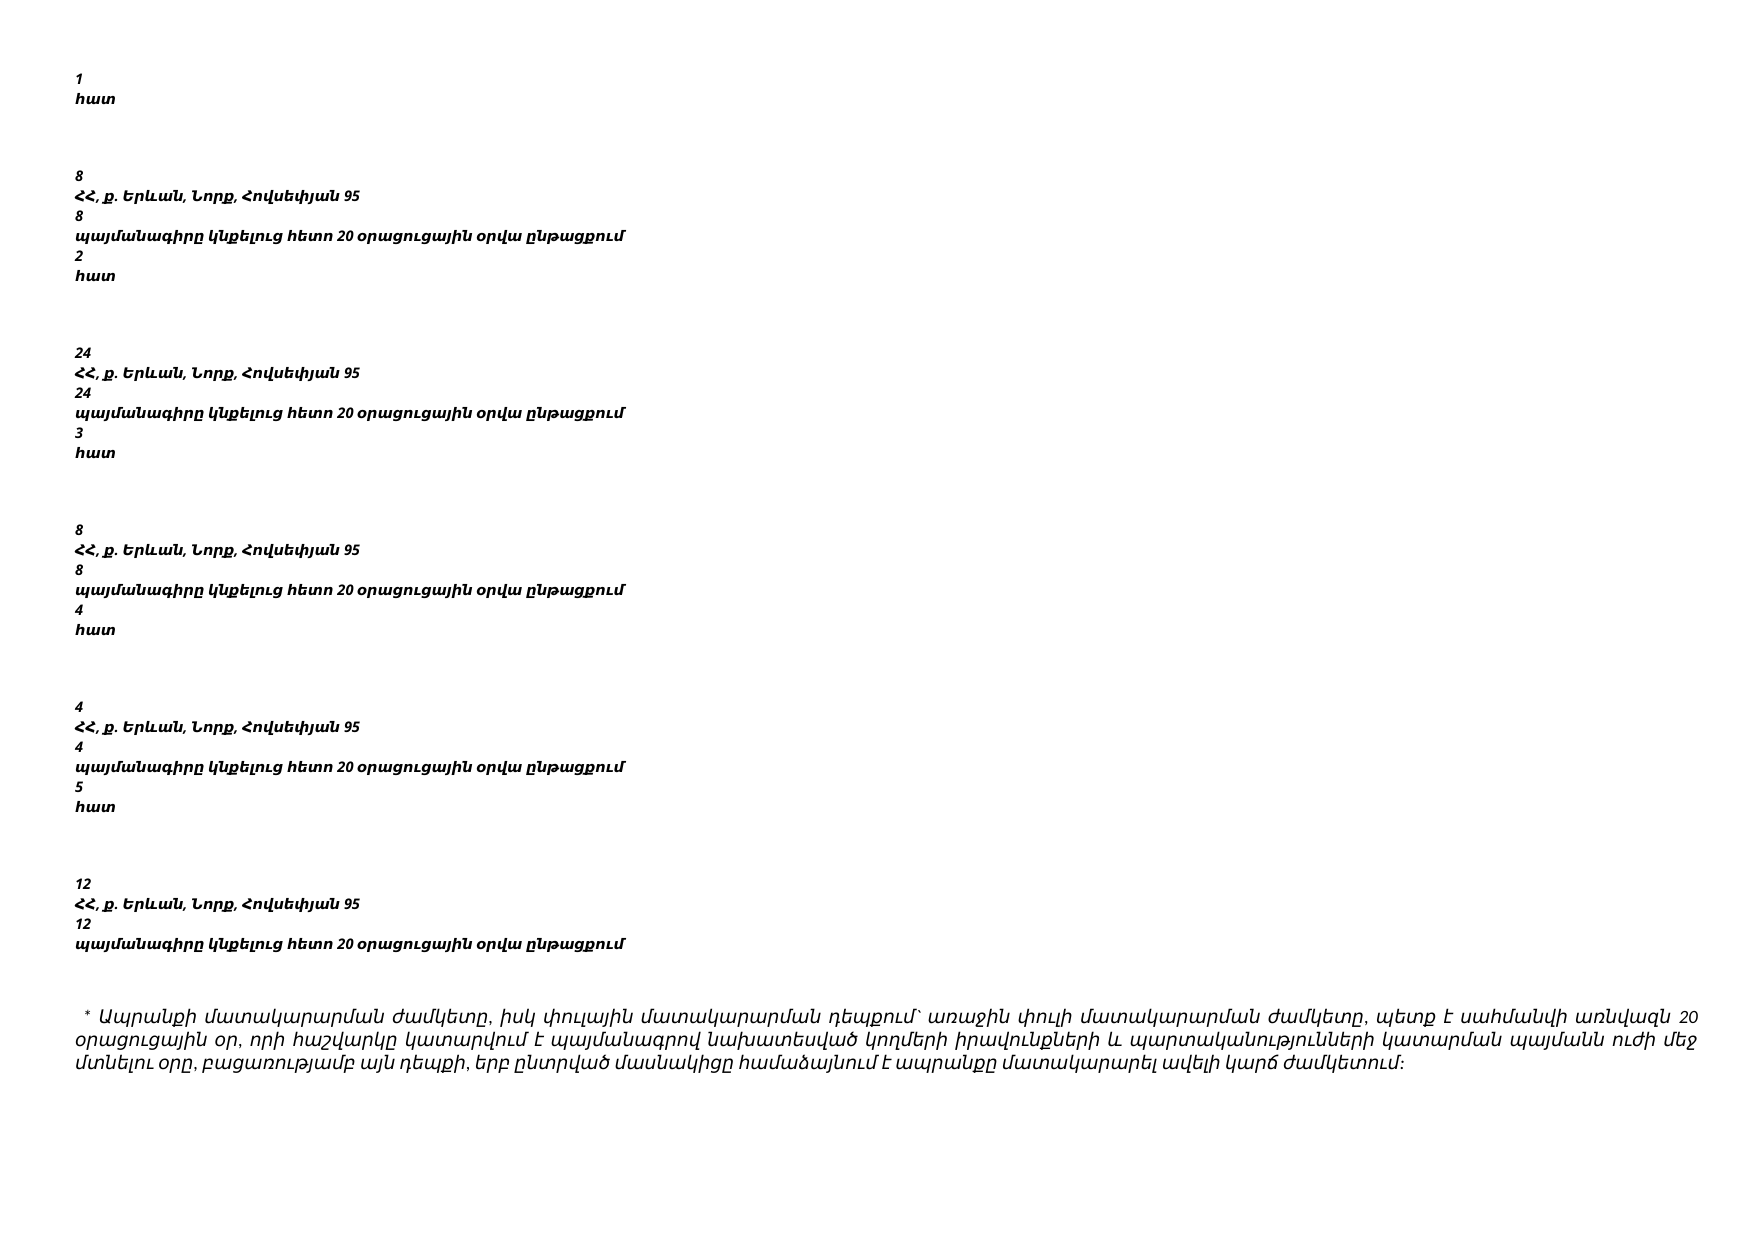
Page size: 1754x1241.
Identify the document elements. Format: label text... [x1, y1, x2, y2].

text * Ապրանքի մատակարարման ժամկետը, իսկ փուլային մատակարարման դեպքում` առաջին փուլի մատակարարման ժամկետը, պետք է սահմանվի առնվազն 20 օրացուցային օր, որի հաշվարկը կատարվում է պայմանագրով նախատեսված կողմերի իրավունքների և պարտականությունների կատարման պայմանն ուժի մեջ մտնելու օրը, բացառությամբ այն դեպքի, երբ ընտրված մասնակիցը համաձայնում է ապրանքը մատակարարել ավելի կարճ ժամկետում: [75, 1005, 1698, 1074]
